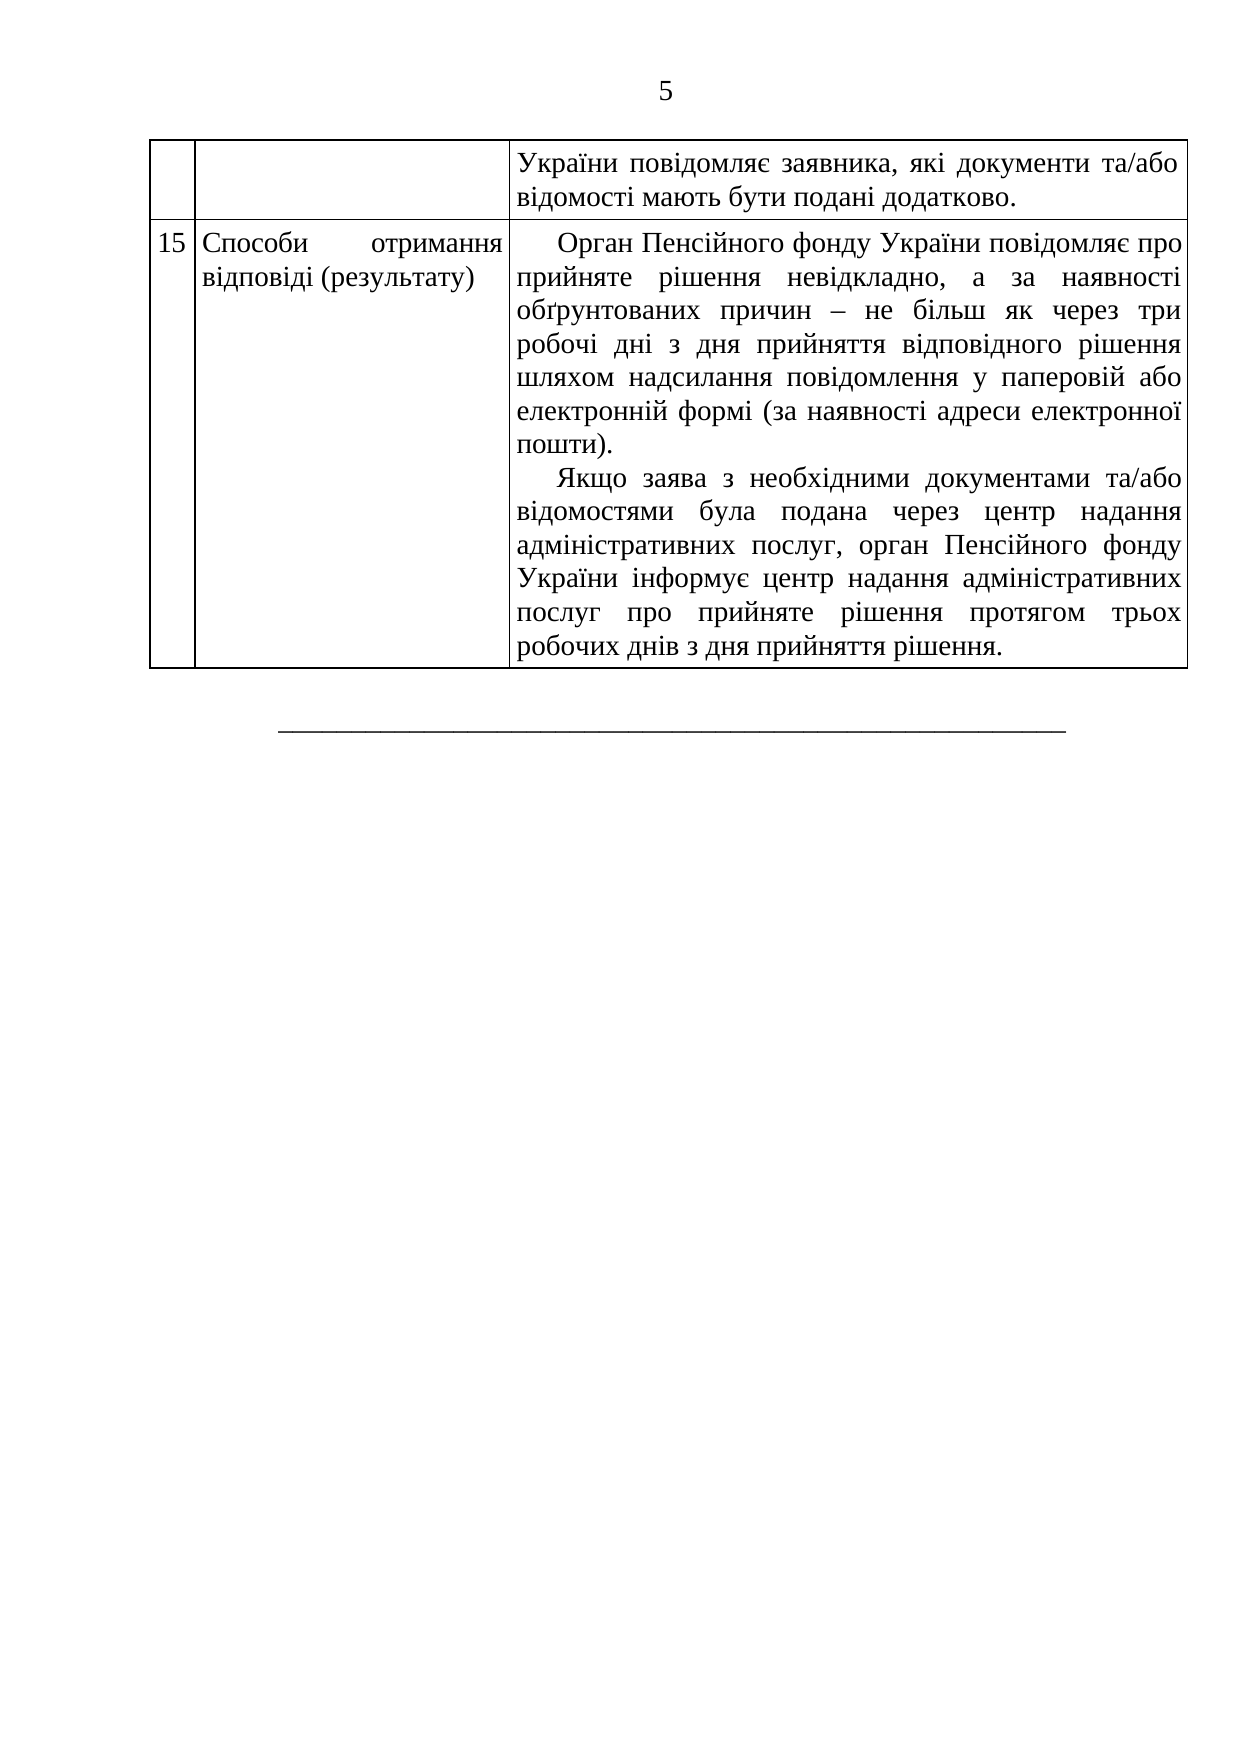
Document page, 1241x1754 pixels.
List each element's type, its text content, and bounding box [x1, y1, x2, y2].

table_cell 15 [151, 220, 194, 667]
table_cell Орган Пенсійного фонду України повідомляє про прийняте рішення невідкладно, а за наявності обґрунтованих причин – не більш як через три робочі дні з дня прийняття відповідного рішення шляхом надсилання повідомлення у паперовій або електронній формі (за наявності адреси електронної пошти). Якщо заява з необхідними документами та/або відомостями була подана через центр надання адміністративних послуг, орган Пенсійного фонду України інформує центр надання адміністративних послуг про прийняте рішення протягом трьох робочих днів з дня прийняття рішення. [510, 220, 1187, 667]
table_header [196, 141, 509, 219]
text ______________________________________________________ [148, 702, 1196, 736]
table_cell Способи отримання відповіді (результату) [196, 220, 509, 667]
table_header [151, 141, 194, 219]
table_header України повідомляє заявника, які документи та/або відомості мають бути подані додатково. [510, 141, 1187, 219]
